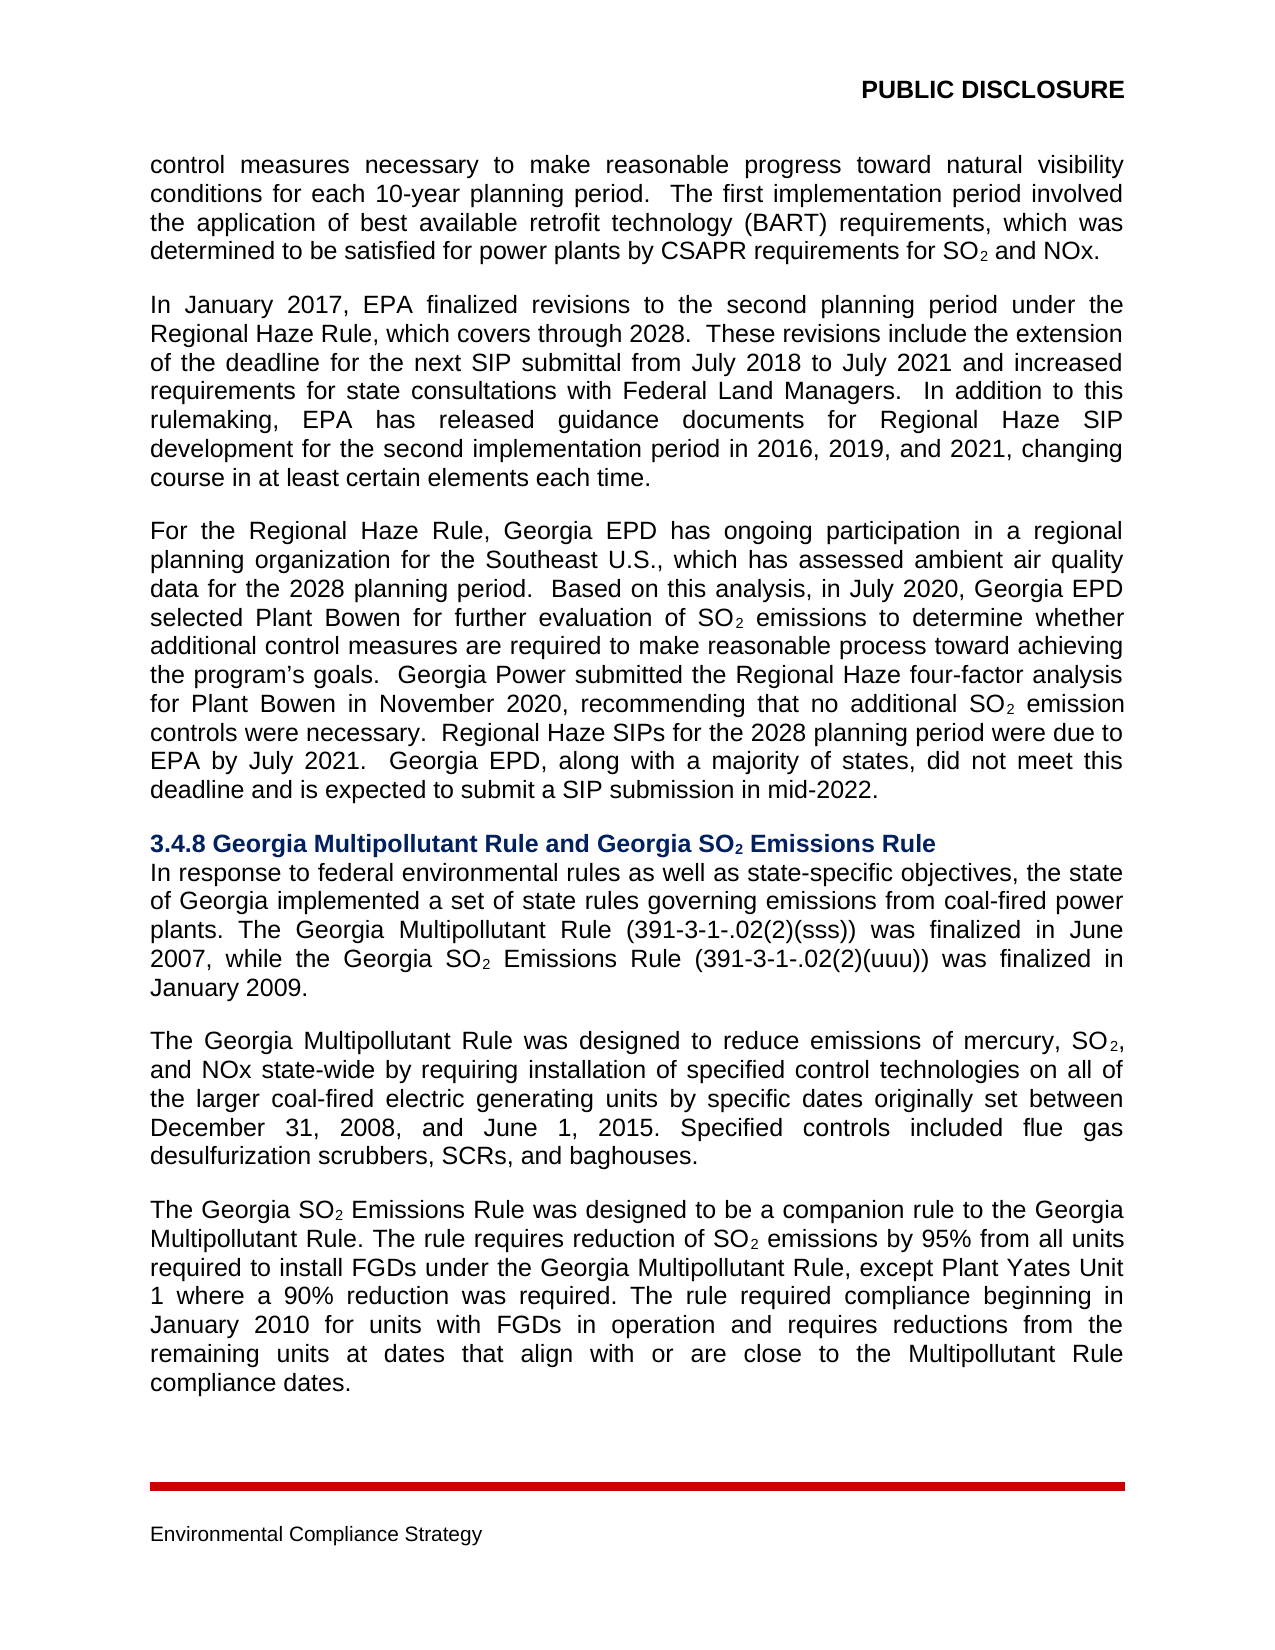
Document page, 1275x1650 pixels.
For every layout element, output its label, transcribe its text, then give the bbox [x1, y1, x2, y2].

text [150, 150, 1125, 265]
text The Georgia SO2 Emissions Rule was designed to be a companion rule to the Georgia Multipollutant Rule. The rule requires reduction of SO2 emissions by 95% from all units required to install FGDs under the Georgia Multipollutant Rule, except Plant Yates Unit 1 where a 90% reduction was required. The rule required compliance beginning in January 2010 for units with FGDs in operation and requires reductions from the remaining units at dates that align with or are close to the Multipollutant Rule compliance dates. [150, 1195, 1125, 1396]
subtitle 3.4.8 Georgia Multipollutant Rule and Georgia SO2 Emissions Rule [150, 829, 1125, 857]
text For the Regional Haze Rule, Georgia EPD has ongoing participation in a regional planning organization for the Southeast U.S., which has assessed ambient air quality data for the 2028 planning period. Based on this analysis, in July 2020, Georgia EPD selected Plant Bowen for further evaluation of SO2 emissions to determine whether additional control measures are required to make reasonable process toward achieving the program’s goals. Georgia Power submitted the Regional Haze four-factor analysis for Plant Bowen in November 2020, recommending that no additional SO2 emission controls were necessary. Regional Haze SIPs for the 2028 planning period were due to EPA by July 2021. Georgia EPD, along with a majority of states, did not meet this deadline and is expected to submit a SIP submission in mid-2022. [150, 516, 1125, 804]
text The Georgia Multipollutant Rule was designed to reduce emissions of mercury, SO2, and NOx state-wide by requiring installation of specified control technologies on all of the larger coal-fired electric generating units by specific dates originally set between December 31, 2008, and June 1, 2015. Specified controls included flue gas desulfurization scrubbers, SCRs, and baghouses. [150, 1026, 1125, 1170]
text In January 2017, EPA finalized revisions to the second planning period under the Regional Haze Rule, which covers through 2028. These revisions include the extension of the deadline for the next SIP submittal from July 2018 to July 2021 and increased requirements for state consultations with Federal Land Managers. In addition to this rulemaking, EPA has released guidance documents for Regional Haze SIP development for the second implementation period in 2016, 2019, and 2021, changing course in at least certain elements each time. [150, 290, 1125, 491]
text In response to federal environmental rules as well as state-specific objectives, the state of Georgia implemented a set of state rules governing emissions from coal-fired power plants. The Georgia Multipollutant Rule (391-3-1-.02(2)(sss)) was finalized in June 2007, while the Georgia SO2 Emissions Rule (391-3-1-.02(2)(uuu)) was finalized in January 2009. [150, 857, 1125, 1001]
